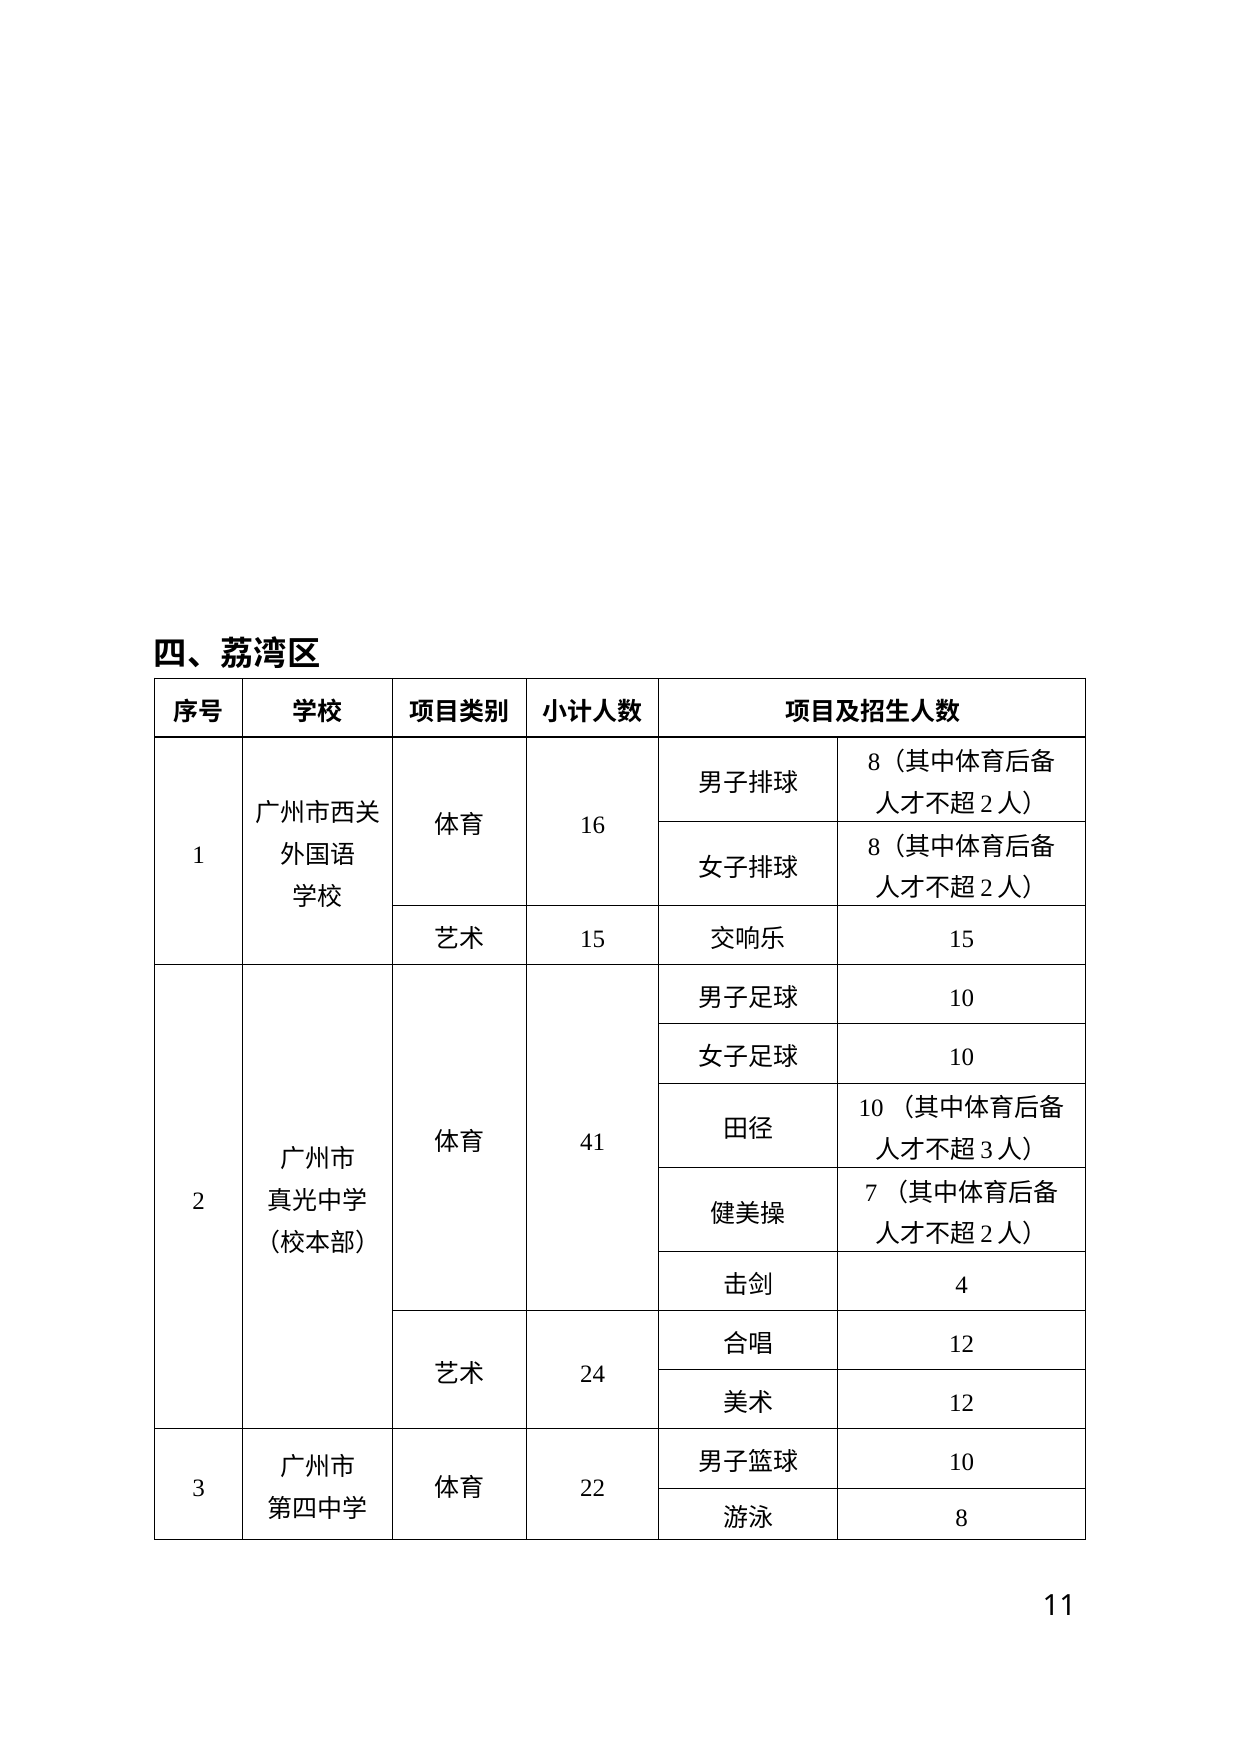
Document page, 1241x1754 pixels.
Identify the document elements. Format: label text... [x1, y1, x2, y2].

table_cell 12 [838, 1311, 1085, 1369]
table_cell 15 [527, 906, 658, 964]
table_cell 田径 [659, 1084, 837, 1167]
table_cell 4 [838, 1252, 1085, 1310]
table_cell 击剑 [659, 1252, 837, 1310]
table_header 学校 [243, 679, 392, 736]
table_cell 8 [838, 1489, 1085, 1539]
table_cell 体育 [393, 738, 526, 905]
table_cell 10 [838, 1024, 1085, 1082]
table_cell 24 [527, 1311, 658, 1428]
table_cell 2 [155, 965, 242, 1428]
table_cell 合唱 [659, 1311, 837, 1369]
table_cell 15 [838, 906, 1085, 964]
table_cell 7 （其中体育后备 人才不超2人） [838, 1168, 1085, 1251]
table_cell 交响乐 [659, 906, 837, 964]
table_cell 体育 [393, 965, 526, 1310]
table_cell 游泳 [659, 1489, 837, 1539]
table_header 小计人数 [527, 679, 658, 736]
table_cell 8（其中体育后备 人才不超2人） [838, 738, 1085, 821]
table_cell 男子篮球 [659, 1429, 837, 1487]
table_cell 女子足球 [659, 1024, 837, 1082]
table_cell 12 [838, 1370, 1085, 1428]
table_header 序号 [155, 679, 242, 736]
table_cell 10 [838, 1429, 1085, 1487]
table_cell 男子排球 [659, 738, 837, 821]
table_cell 健美操 [659, 1168, 837, 1251]
table_cell 16 [527, 738, 658, 905]
table_cell 艺术 [393, 906, 526, 964]
table_cell 3 [155, 1429, 242, 1539]
table_cell 8（其中体育后备 人才不超2人） [838, 822, 1085, 905]
table_cell 体育 [393, 1429, 526, 1539]
table_cell 广州市 真光中学 （校本部） [243, 965, 392, 1428]
table_header 项目类别 [393, 679, 526, 736]
table_cell 10 [838, 965, 1085, 1023]
table_cell 1 [155, 738, 242, 964]
table_cell 女子排球 [659, 822, 837, 905]
table_header 项目及招生人数 [659, 679, 1085, 736]
text 四、荔湾区 [153, 619, 1087, 677]
table_cell 艺术 [393, 1311, 526, 1428]
table_cell 10 （其中体育后备 人才不超3人） [838, 1084, 1085, 1167]
table_cell 广州市 第四中学 [243, 1429, 392, 1539]
table_cell 41 [527, 965, 658, 1310]
table_cell 男子足球 [659, 965, 837, 1023]
table_cell 广州市西关外国语 学校 [243, 738, 392, 964]
table_cell 美术 [659, 1370, 837, 1428]
table_cell 22 [527, 1429, 658, 1539]
